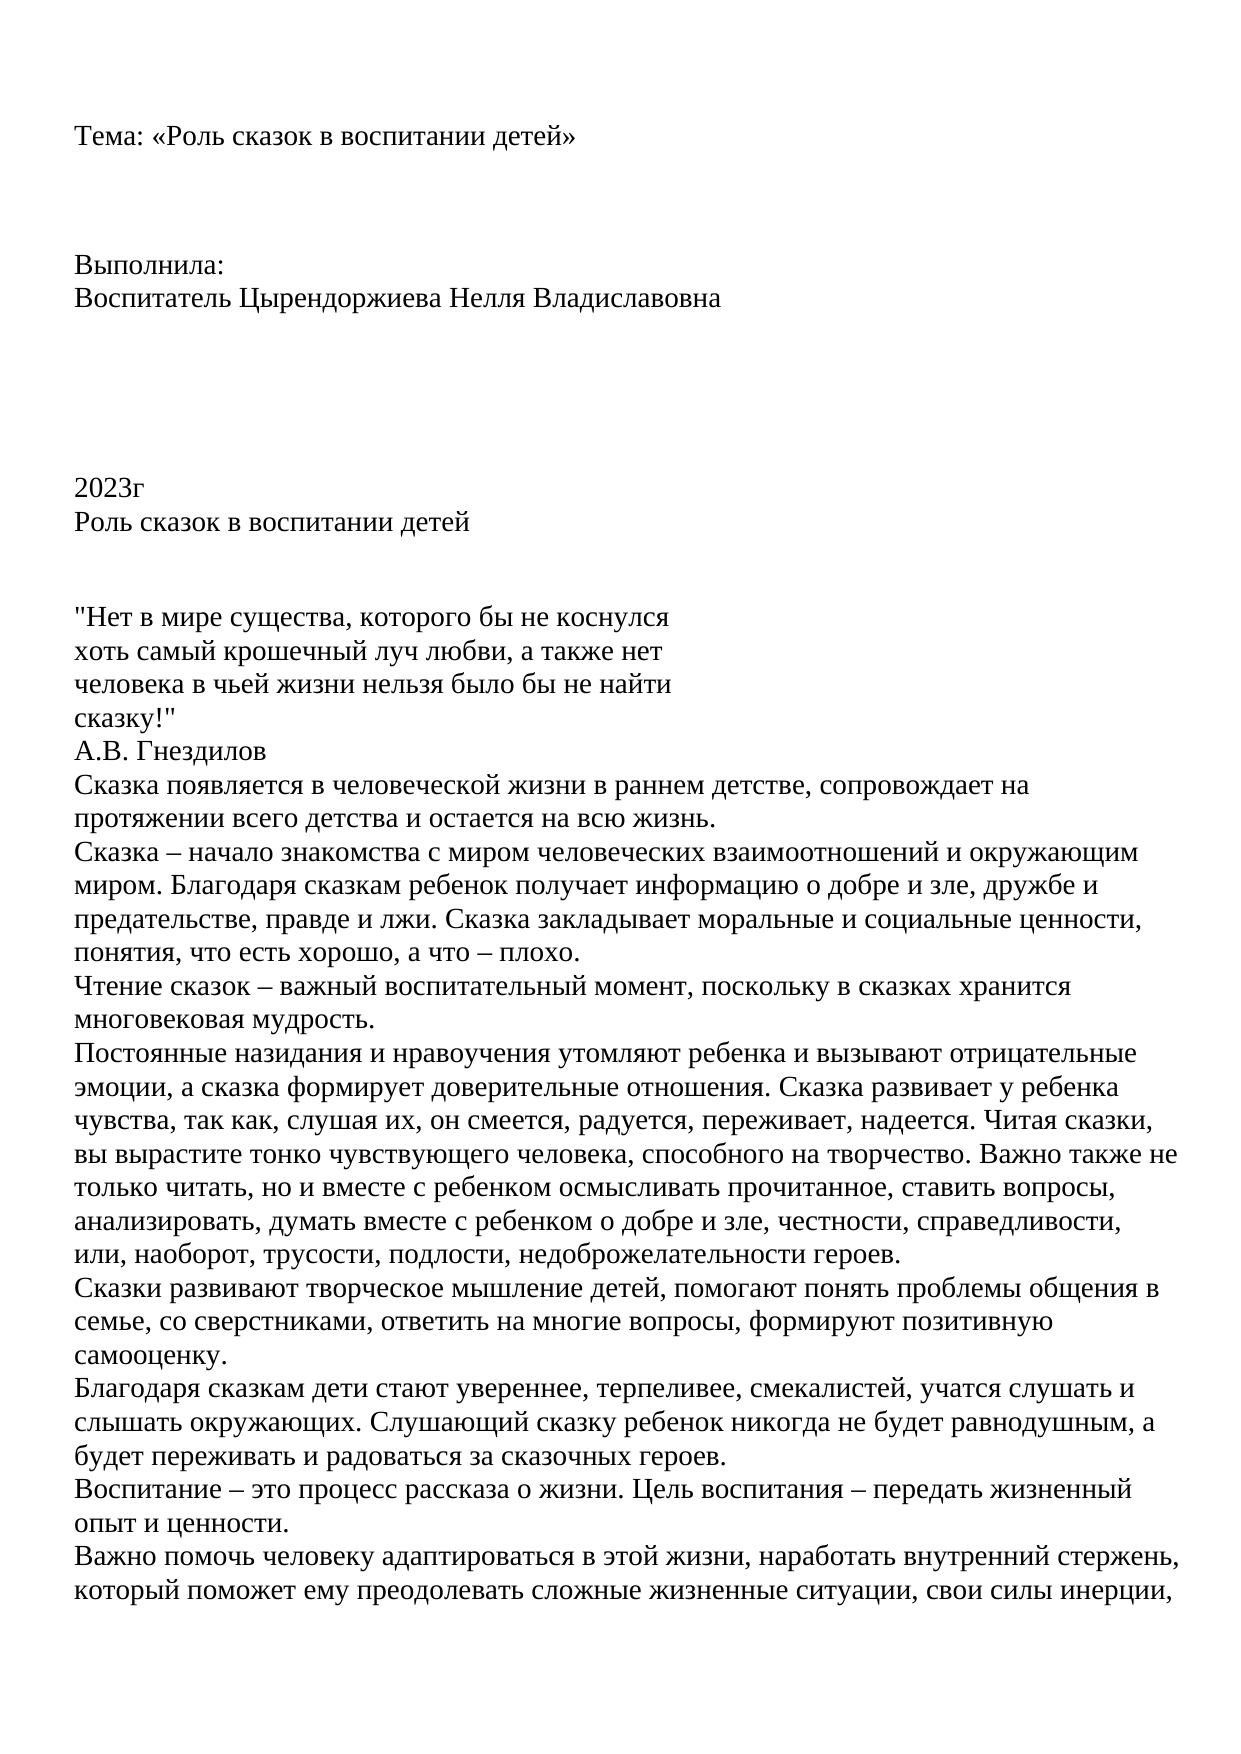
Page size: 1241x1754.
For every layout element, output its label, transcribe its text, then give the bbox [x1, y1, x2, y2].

text Выполнила: Воспитатель Цырендоржиева Нелля Владиславовна [74, 247, 1181, 342]
text Тема: «Роль сказок в воспитании детей» [74, 118, 1181, 152]
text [74, 599, 1181, 1605]
text 2023г Роль сказок в воспитании детей [74, 471, 1181, 538]
